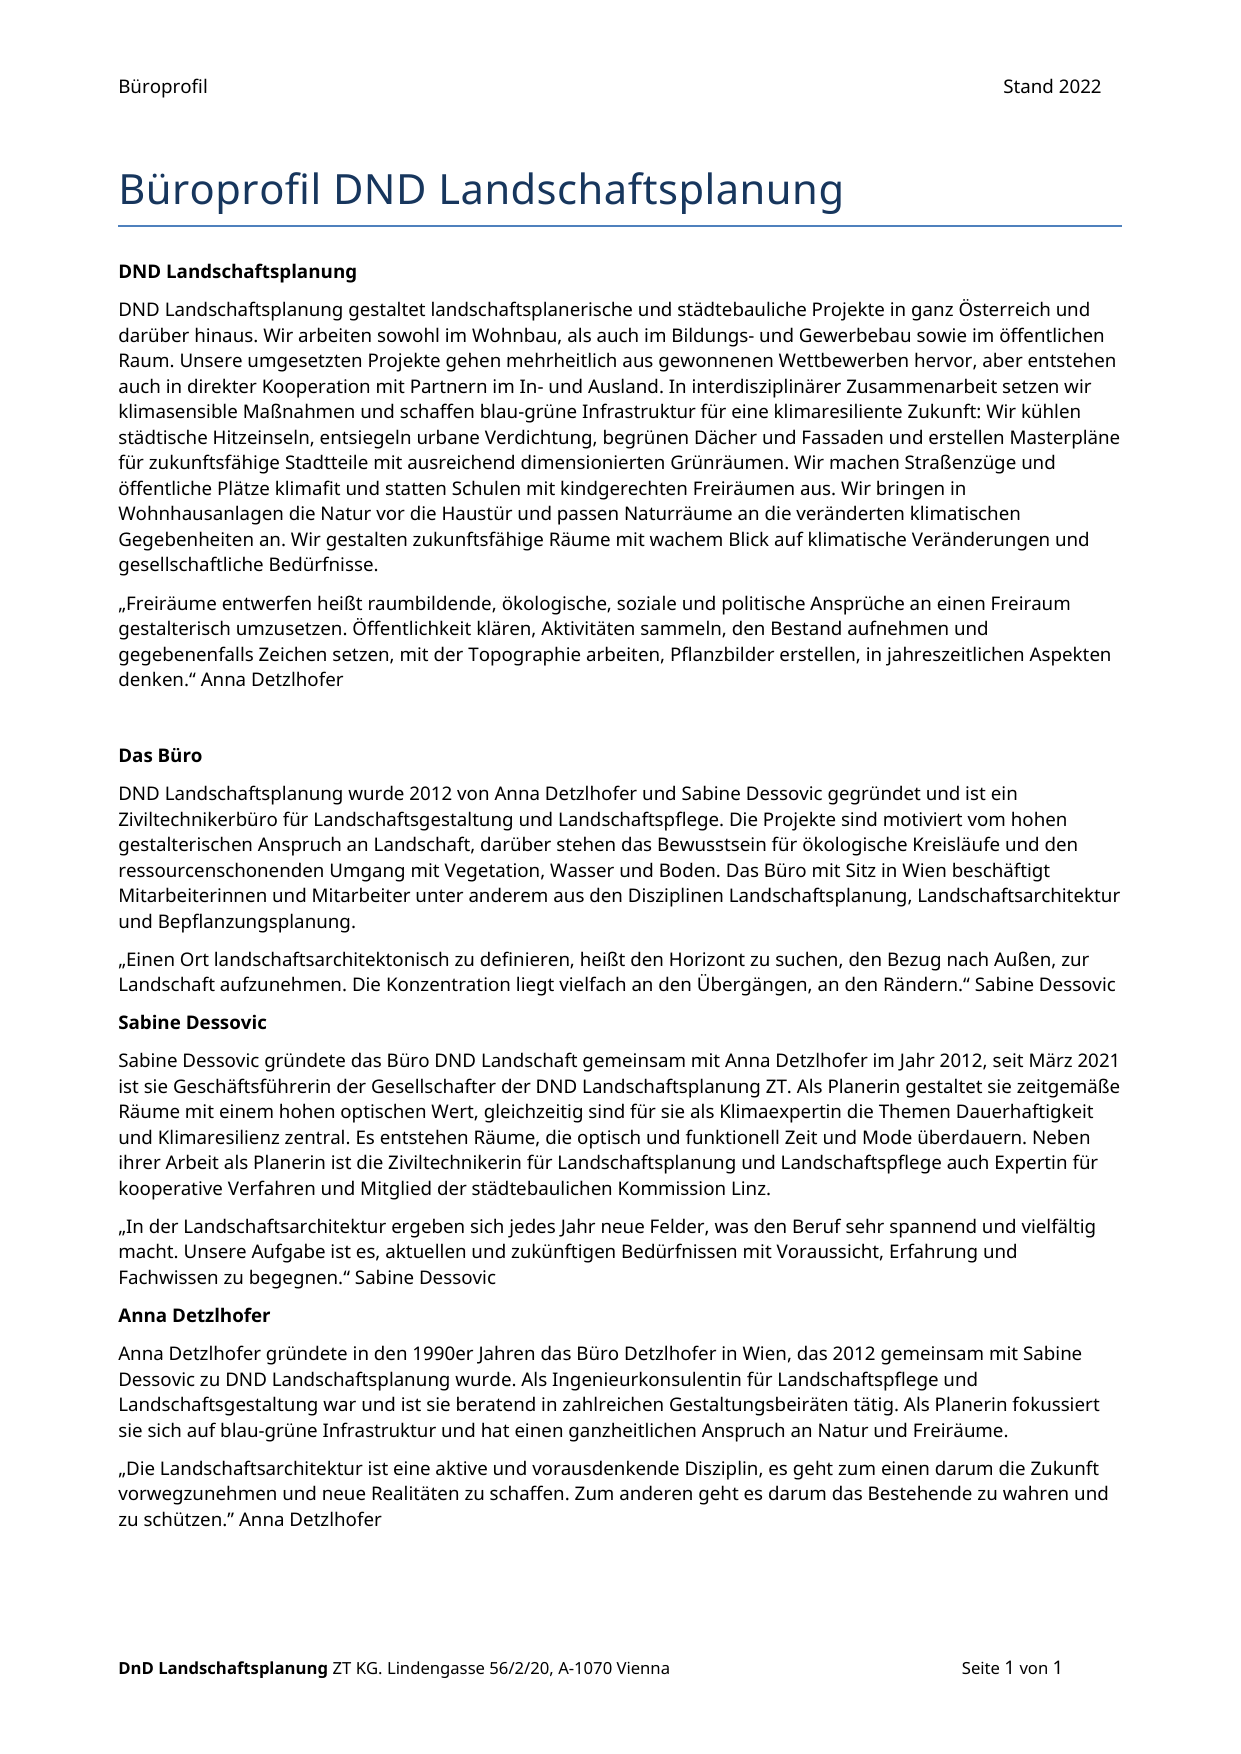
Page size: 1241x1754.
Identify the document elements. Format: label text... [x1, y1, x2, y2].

text Das Büro [118, 742, 1122, 768]
text „Die Landschaftsarchitektur ist eine aktive und vorausdenkende Disziplin, es geht zum einen darum die Zukunft vorwegzunehmen und neue Realitäten zu schaffen. Zum anderen geht es darum das Bestehende zu wahren und zu schützen.” Anna Detzlhofer [118, 1455, 1122, 1531]
text DND Landschaftsplanung gestaltet landschaftsplanerische und städtebauliche Projekte in ganz Österreich und darüber hinaus. Wir arbeiten sowohl im Wohnbau, als auch im Bildungs- und Gewerbebau sowie im öffentlichen Raum. Unsere umgesetzten Projekte gehen mehrheitlich aus gewonnenen Wettbewerben hervor, aber entstehen auch in direkter Kooperation mit Partnern im In- und Ausland. In interdisziplinärer Zusammenarbeit setzen wir klimasensible Maßnahmen und schaffen blau-grüne Infrastruktur für eine klimaresiliente Zukunft: Wir kühlen städtische Hitzeinseln, entsiegeln urbane Verdichtung, begrünen Dächer und Fassaden und erstellen Masterpläne für zukunftsfähige Stadtteile mit ausreichend dimensionierten Grünräumen. Wir machen Straßenzüge und öffentliche Plätze klimafit und statten Schulen mit kindgerechten Freiräumen aus. Wir bringen in Wohnhausanlagen die Natur vor die Haustür und passen Naturräume an die veränderten klimatischen Gegebenheiten an. Wir gestalten zukunftsfähige Räume mit wachem Blick auf klimatische Veränderungen und gesellschaftliche Bedürfnisse. [118, 297, 1122, 577]
text DND Landschaftsplanung [118, 258, 1122, 284]
text DND Landschaftsplanung wurde 2012 von Anna Detzlhofer und Sabine Dessovic gegründet und ist ein Ziviltechnikerbüro für Landschaftsgestaltung und Landschaftspflege. Die Projekte sind motiviert vom hohen gestalterischen Anspruch an Landschaft, darüber stehen das Bewusstsein für ökologische Kreisläufe und den ressourcenschonenden Umgang mit Vegetation, Wasser und Boden. Das Büro mit Sitz in Wien beschäftigt Mitarbeiterinnen und Mitarbeiter unter anderem aus den Disziplinen Landschaftsplanung, Landschaftsarchitektur und Bepflanzungsplanung. [118, 780, 1122, 933]
text Sabine Dessovic gründete das Büro DND Landschaft gemeinsam mit Anna Detzlhofer im Jahr 2012, seit März 2021 ist sie Geschäftsführerin der Gesellschafter der DND Landschaftsplanung ZT. Als Planerin gestaltet sie zeitgemäße Räume mit einem hohen optischen Wert, gleichzeitig sind für sie als Klimaexpertin die Themen Dauerhaftigkeit und Klimaresilienz zentral. Es entstehen Räume, die optisch und funktionell Zeit und Mode überdauern. Neben ihrer Arbeit als Planerin ist die Ziviltechnikerin für Landschaftsplanung und Landschaftspflege auch Expertin für kooperative Verfahren und Mitglied der städtebaulichen Kommission Linz. [118, 1048, 1122, 1201]
text „In der Landschaftsarchitektur ergeben sich jedes Jahr neue Felder, was den Beruf sehr spannend und vielfältig macht. Unsere Aufgabe ist es, aktuellen und zukünftigen Bedürfnissen mit Voraussicht, Erfahrung und Fachwissen zu begegnen.“ Sabine Dessovic [118, 1213, 1122, 1290]
text „Freiräume entwerfen heißt raumbildende, ökologische, soziale und politische Ansprüche an einen Freiraum gestalterisch umzusetzen. Öffentlichkeit klären, Aktivitäten sammeln, den Bestand aufnehmen und gegebenenfalls Zeichen setzen, mit der Topographie arbeiten, Pflanzbilder erstellen, in jahreszeitlichen Aspekten denken.“ Anna Detzlhofer [118, 590, 1122, 692]
text Anna Detzlhofer [118, 1302, 1122, 1328]
text „Einen Ort landschaftsarchitektonisch zu definieren, heißt den Horizont zu suchen, den Bezug nach Außen, zur Landschaft aufzunehmen. Die Konzentration liegt vielfach an den Übergängen, an den Rändern.“ Sabine Dessovic [118, 946, 1122, 997]
text Anna Detzlhofer gründete in den 1990er Jahren das Büro Detzlhofer in Wien, das 2012 gemeinsam mit Sabine Dessovic zu DND Landschaftsplanung wurde. Als Ingenieurkonsulentin für Landschaftspflege und Landschaftsgestaltung war und ist sie beratend in zahlreichen Gestaltungsbeiräten tätig. Als Planerin fokussiert sie sich auf blau-grüne Infrastruktur und hat einen ganzheitlichen Anspruch an Natur und Freiräume. [118, 1340, 1122, 1442]
title Büroprofil DND Landschaftsplanung [118, 160, 1122, 225]
text Sabine Dessovic [118, 1009, 1122, 1035]
